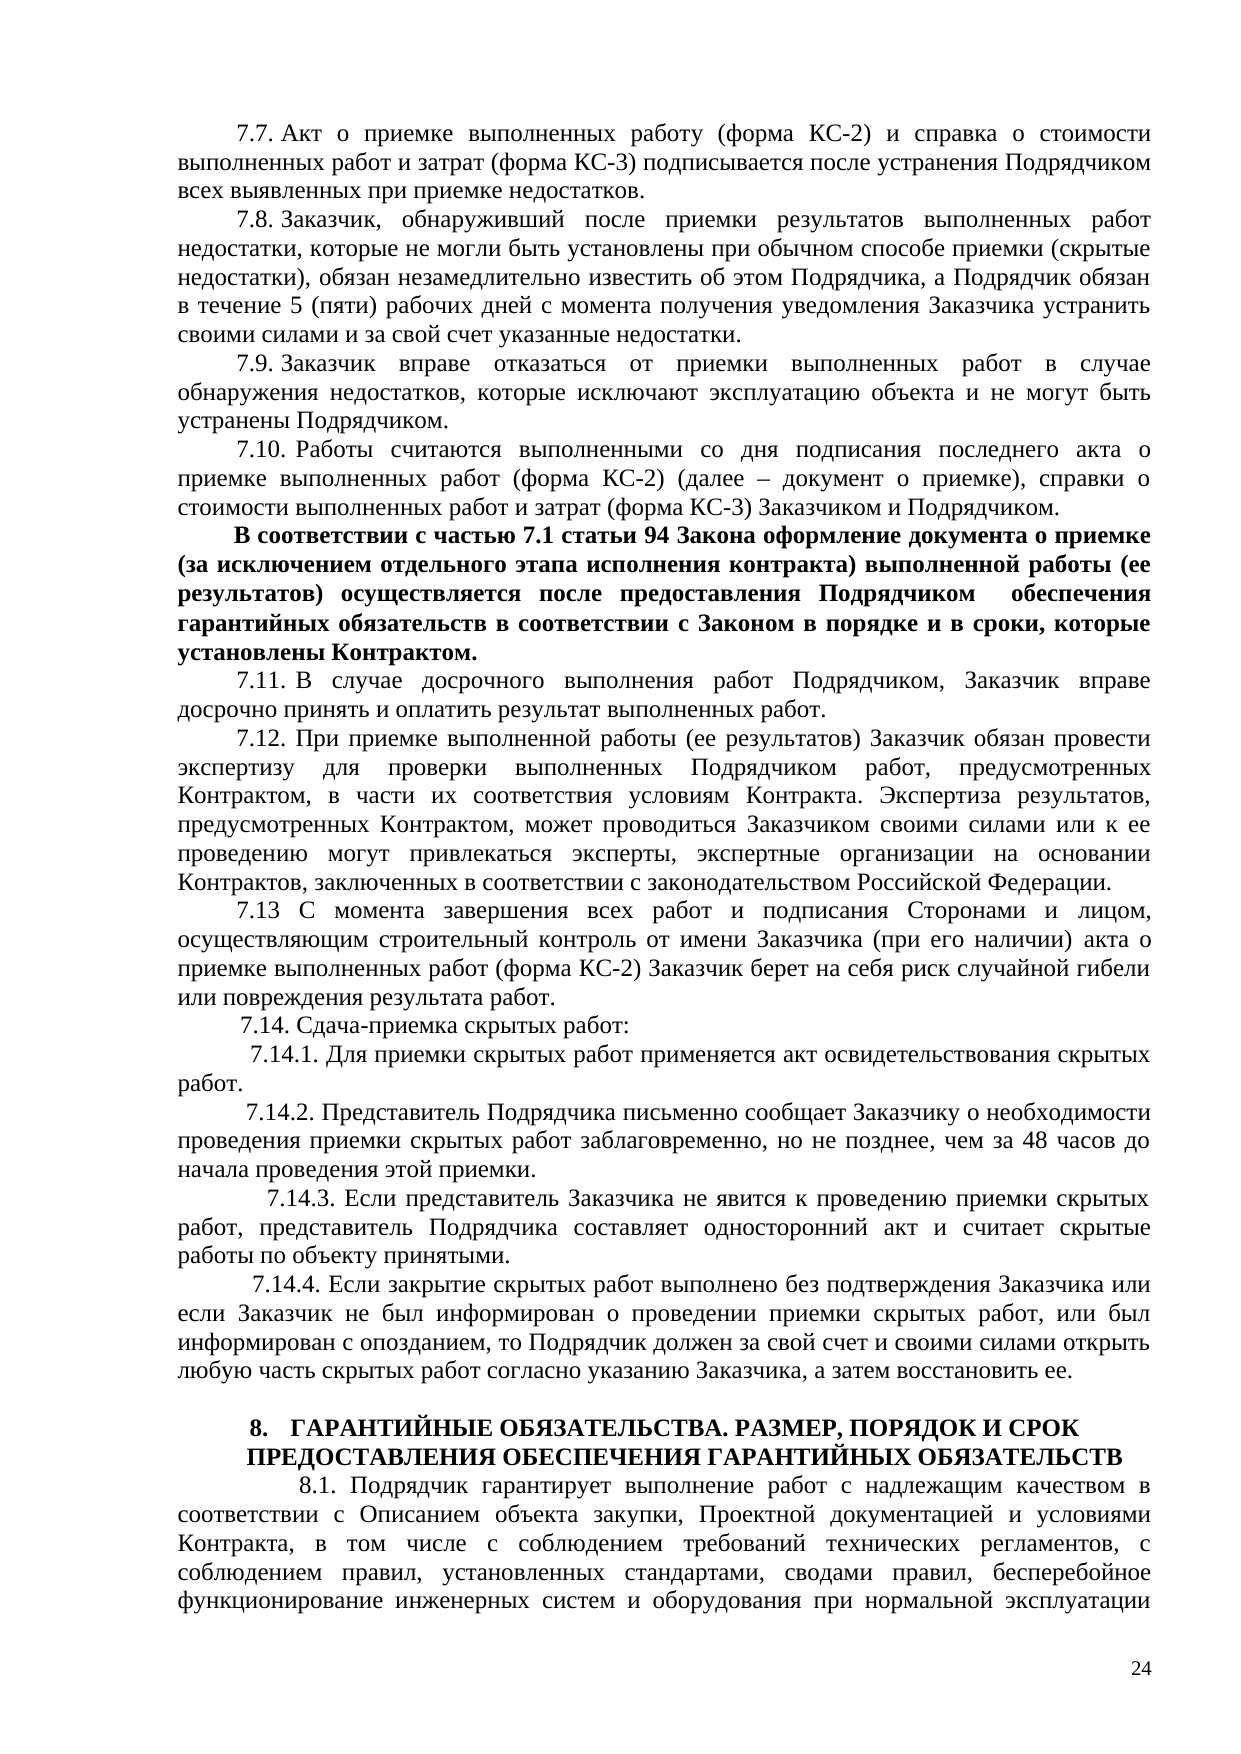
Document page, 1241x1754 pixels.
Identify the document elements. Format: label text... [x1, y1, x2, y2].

list Заказчик вправе отказаться от приемки выполненных работ в случае обнаружения недостатков, которые исключают эксплуатацию объекта и не могут быть устранены Подрядчиком. [177, 348, 1152, 434]
text 7.13 С момента завершения всех работ и подписания Сторонами и лицом, осуществляющим строительный контроль от имени Заказчика (при его наличии) акта о приемке выполненных работ (форма КС-2) Заказчик берет на себя риск случайной гибели или повреждения результата работ. [177, 895, 1152, 1010]
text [177, 1470, 1152, 1614]
list Акт о приемке выполненных работу (форма КС-2) и справка о стоимости выполненных работ и затрат (форма КС-3) подписывается после устранения Подрядчиком всех выявленных при приемке недостатков. [177, 118, 1152, 204]
list Заказчик, обнаруживший после приемки результатов выполненных работ недостатки, которые не могли быть установлены при обычном способе приемки (скрытые недостатки), обязан незамедлительно известить об этом Подрядчика, а Подрядчик обязан в течение 5 (пяти) рабочих дней с момента получения уведомления Заказчика устранить своими силами и за свой счет указанные недостатки. [177, 204, 1152, 348]
list В случае досрочного выполнения работ Подрядчиком, Заказчик вправе досрочно принять и оплатить результат выполненных работ. [177, 665, 1152, 723]
text 7.14.2. Представитель Подрядчика письменно сообщает Заказчику о необходимости проведения приемки скрытых работ заблаговременно, но не позднее, чем за 48 часов до начала проведения этой приемки. [177, 1097, 1152, 1183]
text 7.14. Сдача-приемка скрытых работ: [177, 1010, 1152, 1039]
list ГАРАНТИЙНЫЕ ОБЯЗАТЕЛЬСТВА. РАЗМЕР, ПОРЯДОК И СРОК ПРЕДОСТАВЛЕНИЯ ОБЕСПЕЧЕНИЯ ГАРАНТИЙНЫХ ОБЯЗАТЕЛЬСТВ [177, 1413, 1152, 1470]
text 7.14.4. Если закрытие скрытых работ выполнено без подтверждения Заказчика или если Заказчик не был информирован о проведении приемки скрытых работ, или был информирован с опозданием, то Подрядчик должен за свой счет и своими силами открыть любую часть скрытых работ согласно указанию Заказчика, а затем восстановить ее. [177, 1269, 1152, 1384]
text 7.12. При приемке выполненной работы (ее результатов) Заказчик обязан провести экспертизу для проверки выполненных Подрядчиком работ, предусмотренных Контрактом, в части их соответствия условиям Контракта. Экспертиза результатов, предусмотренных Контрактом, может проводиться Заказчиком своими силами или к ее проведению могут привлекаться эксперты, экспертные организации на основании Контрактов, заключенных в соответствии с законодательством Российской Федерации. [177, 723, 1152, 895]
text В соответствии с частью 7.1 статьи 94 Закона оформление документа о приемке (за исключением отдельного этапа исполнения контракта) выполненной работы (ее результатов) осуществляется после предоставления Подрядчиком обеспечения гарантийных обязательств в соответствии с Законом в порядке и в сроки, которые установлены Контрактом. [177, 521, 1152, 665]
text 7.14.1. Для приемки скрытых работ применяется акт освидетельствования скрытых работ. [177, 1039, 1152, 1097]
text 7.14.3. Если представитель Заказчика не явится к проведению приемки скрытых работ, представитель Подрядчика составляет односторонний акт и считает скрытые работы по объекту принятыми. [177, 1183, 1152, 1269]
list Работы считаются выполненными со дня подписания последнего акта о приемке выполненных работ (форма КС-2) (далее – документ о приемке), справки о стоимости выполненных работ и затрат (форма КС-3) Заказчиком и Подрядчиком. [177, 434, 1152, 521]
